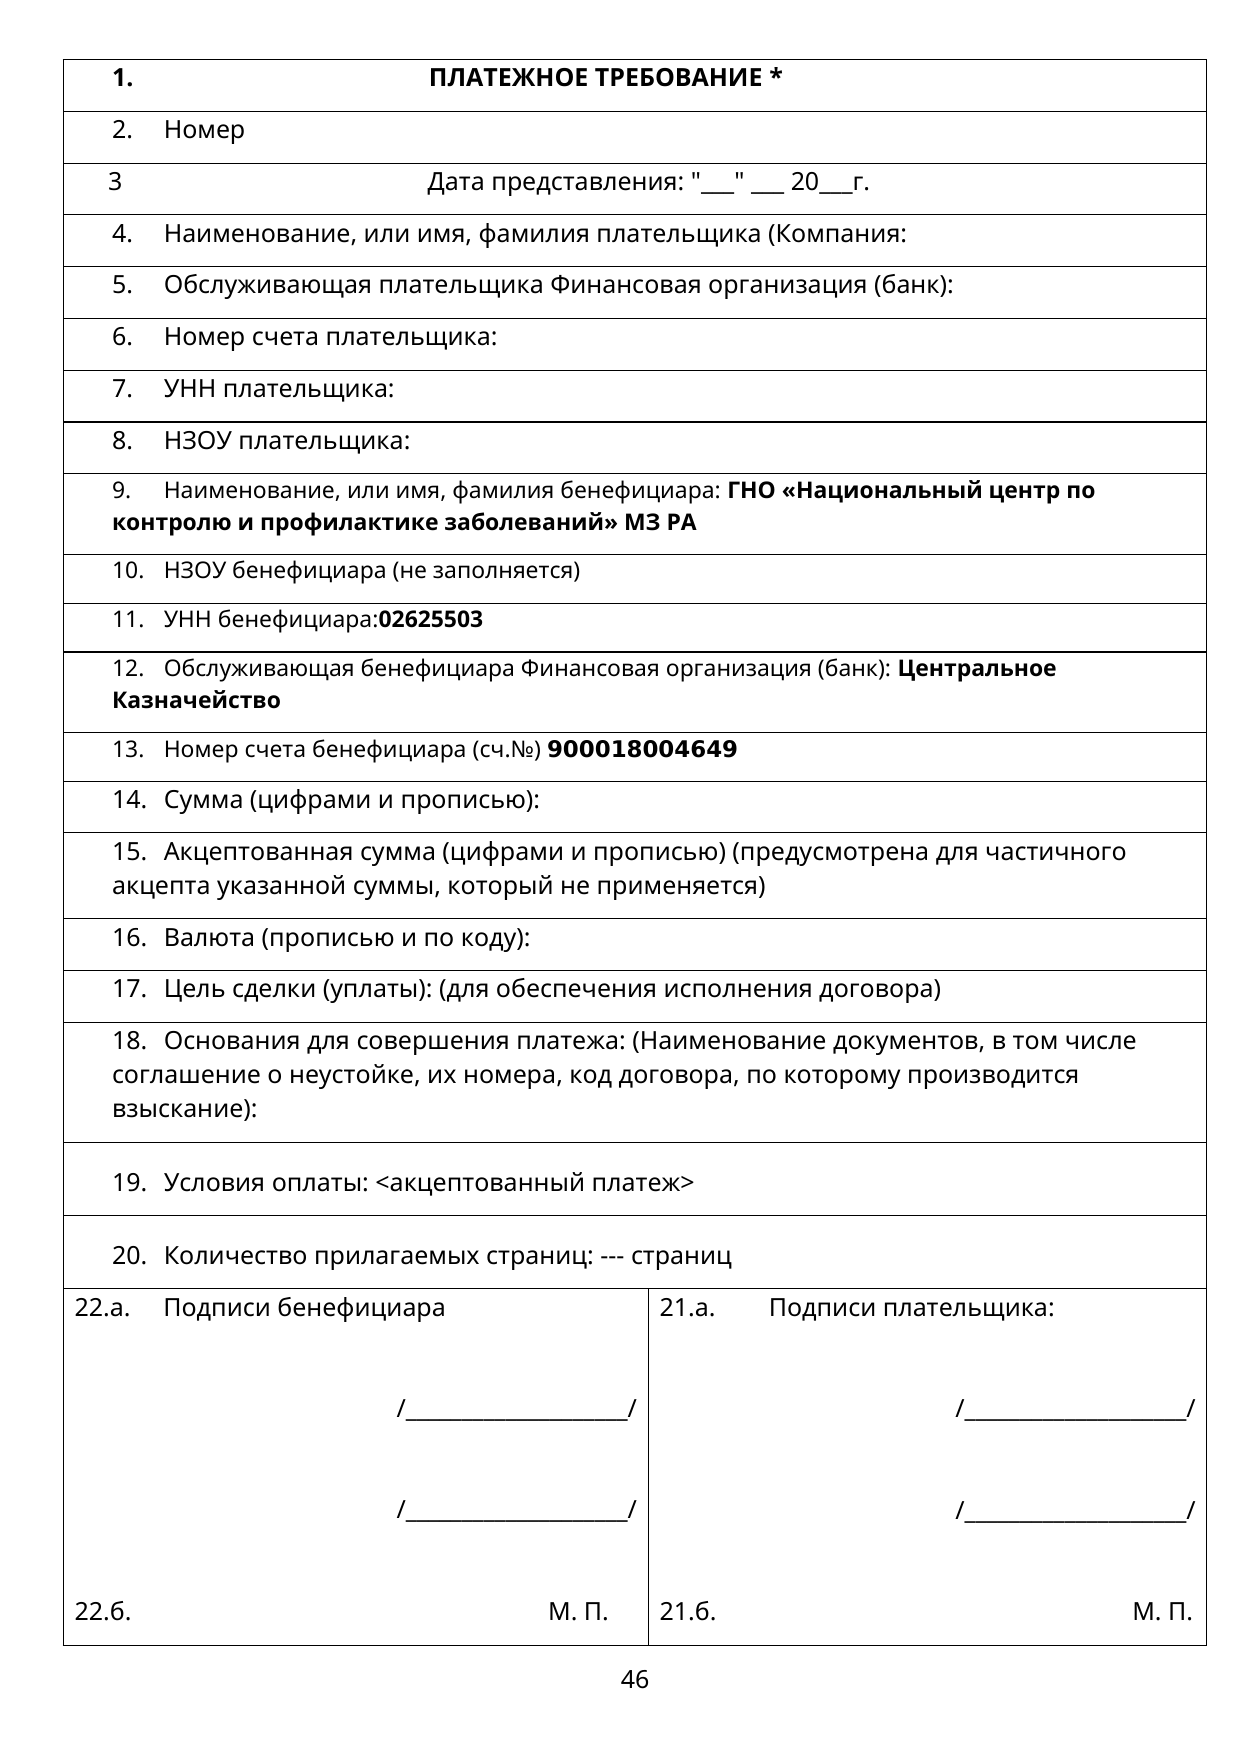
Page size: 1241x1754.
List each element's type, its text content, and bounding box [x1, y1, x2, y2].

table_header 1. ПЛАТЕЖНОЕ ТРЕБОВАНИЕ * [64, 60, 1206, 111]
table_cell 6. Номер счета плательщика: [64, 319, 1206, 370]
table_cell 3 Дата представления: "___" ___ 20___г. [64, 164, 1206, 214]
table_cell 14. Сумма (цифрами и прописью): [64, 782, 1206, 832]
table_cell 4. Наименование, или имя, фамилия плательщика (Компания: [64, 215, 1206, 266]
table_cell 17. Цель сделки (уплаты): (для обеспечения исполнения договора) [64, 971, 1206, 1022]
table_cell 2. Номер [64, 112, 1206, 163]
table_cell 11. УНН бенефициара:02625503 [64, 604, 1206, 651]
table_cell 7. УНН плательщика: [64, 371, 1206, 421]
table_cell 16. Валюта (прописью и по коду): [64, 919, 1206, 970]
table_cell 18. Основания для совершения платежа: (Наименование документов, в том числе соглашение о неустойке, их номера, код договора, по которому производится взыскание): [64, 1023, 1206, 1142]
table_cell 5. Обслуживающая плательщика Финансовая организация (банк): [64, 267, 1206, 318]
table_cell 8. НЗОУ плательщика: [64, 423, 1206, 473]
table_cell 19. Условия оплаты: <акцептованный платеж> [64, 1143, 1206, 1215]
table_cell 9. Наименование, или имя, фамилия бенефициара: ГНО «Национальный центр по контролю и профилактике заболеваний» МЗ РА [64, 474, 1206, 553]
table_cell 20. Количество прилагаемых страниц: --- страниц [64, 1216, 1206, 1288]
table_cell 15. Акцептованная сумма (цифрами и прописью) (предусмотрена для частичного акцепта указанной суммы, который не применяется) [64, 833, 1206, 918]
table_cell 10. НЗОУ бенефициара (не заполняется) [64, 555, 1206, 602]
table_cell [649, 1289, 1206, 1644]
table_cell 12. Обслуживающая бенефициара Финансовая организация (банк): Центральное Казначейство [64, 653, 1206, 732]
table_cell 13. Номер счета бенефициара (сч.№) 900018004649 [64, 733, 1206, 781]
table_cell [64, 1289, 648, 1644]
